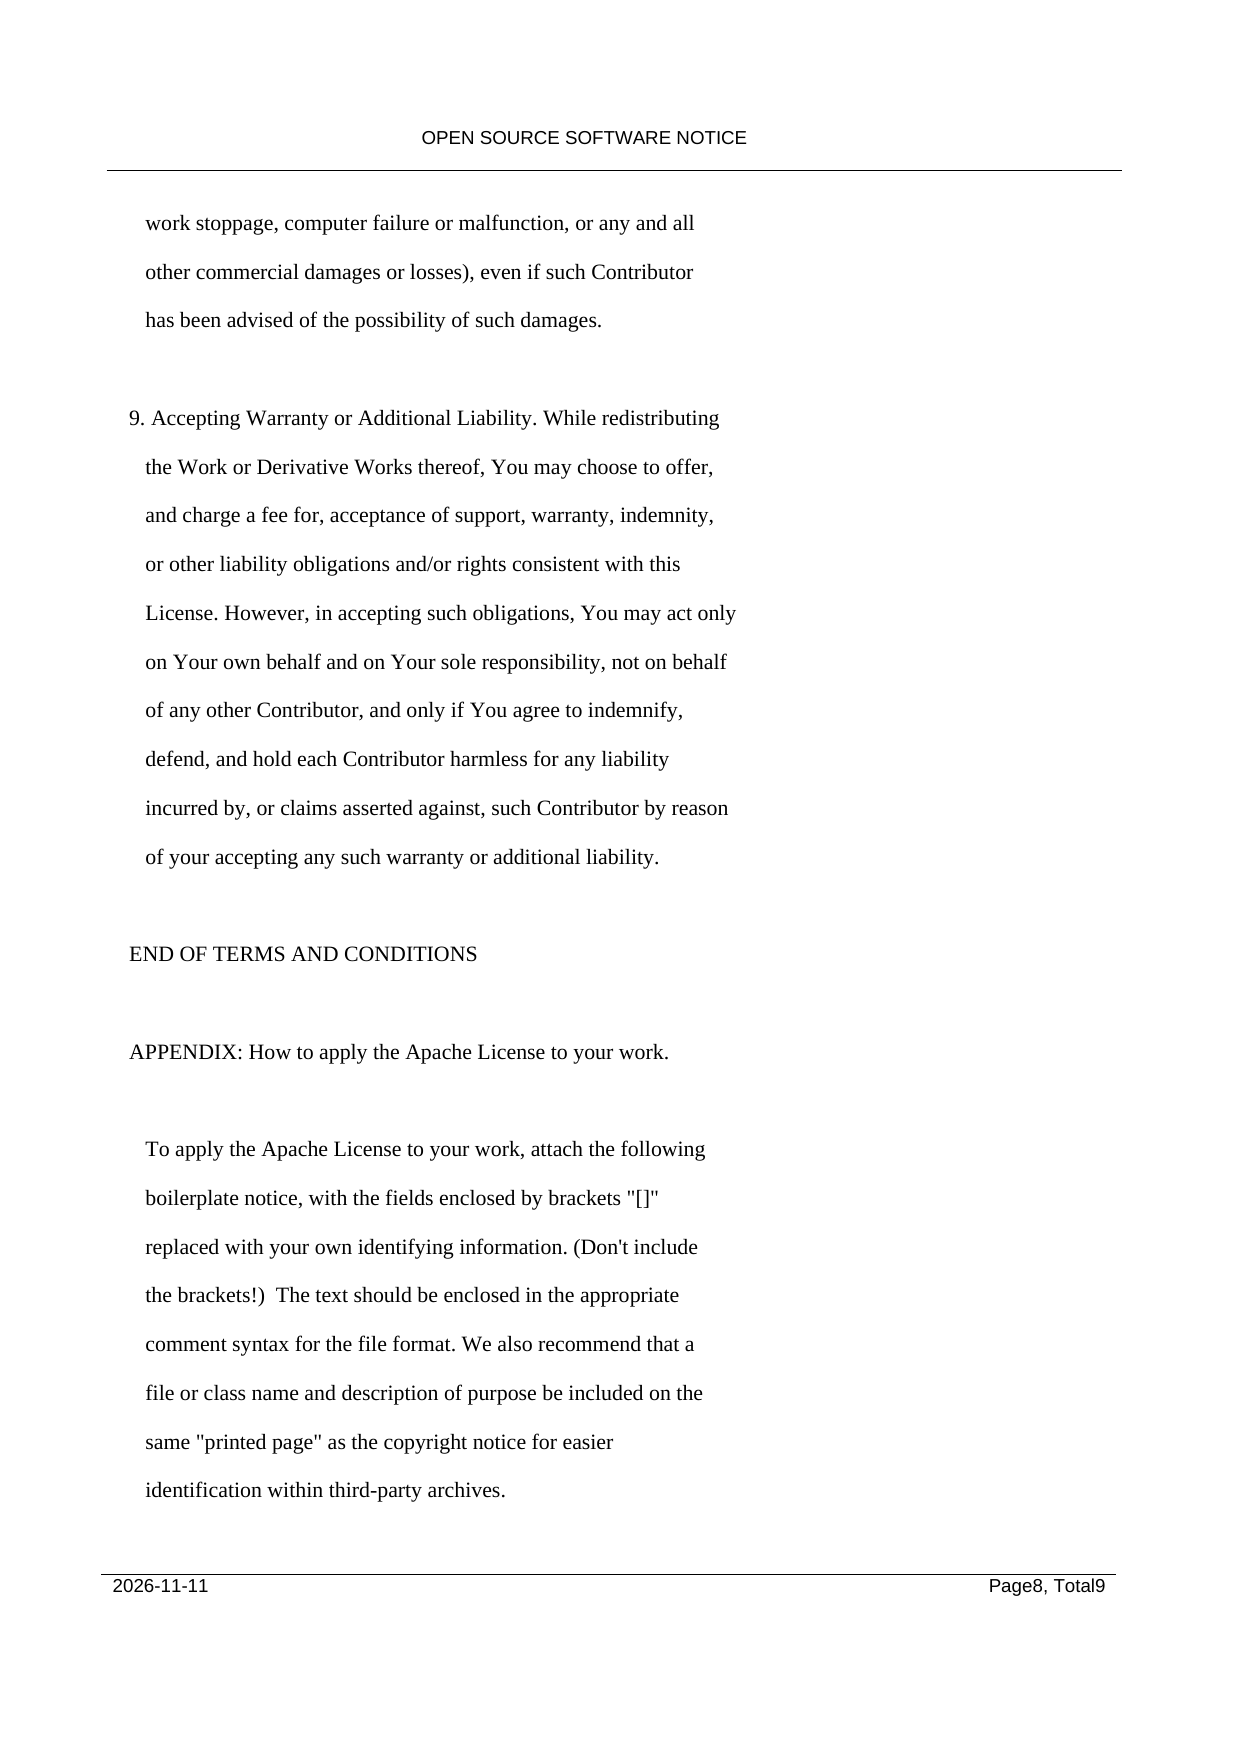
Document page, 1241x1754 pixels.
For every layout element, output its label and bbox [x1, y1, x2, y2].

text [112, 206, 1128, 1506]
